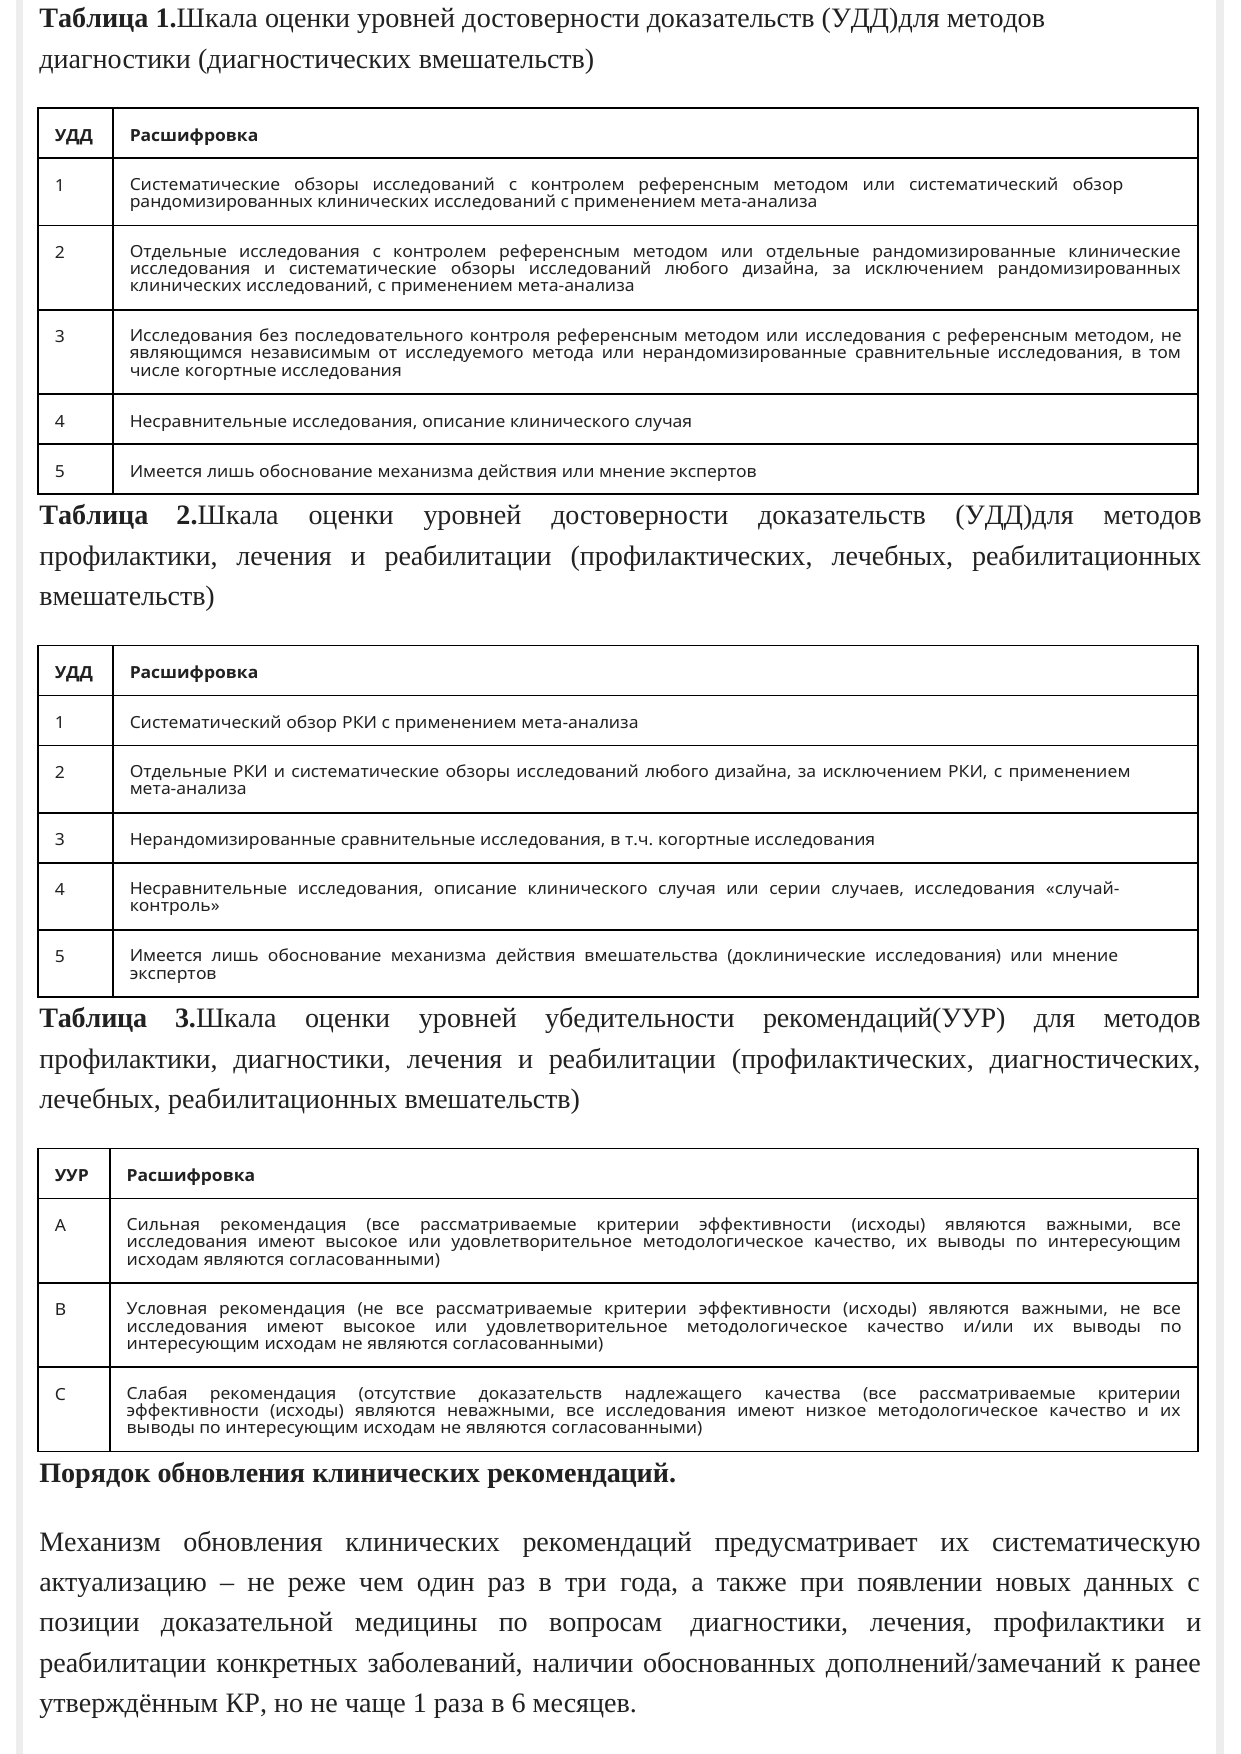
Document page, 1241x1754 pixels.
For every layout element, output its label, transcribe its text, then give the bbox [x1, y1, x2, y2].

table_cell Отдельные исследования с контролем референсным методом или отдельные рандомизированные клинические исследования и систематические обзоры исследований любого дизайна, за исключением рандомизированных клинических исследований, с применением мета-анализа [114, 226, 1197, 309]
table_cell 4 [39, 395, 112, 443]
table_header УДД [39, 646, 112, 694]
table_cell Нерандомизированные сравнительные исследования, в т.ч. когортные исследования [114, 814, 1197, 862]
table_header Расшифровка [114, 109, 1197, 157]
table_cell Систематический обзор РКИ с применением мета-анализа [114, 696, 1197, 744]
table_cell Несравнительные исследования, описание клинического случая [114, 395, 1197, 443]
table_cell 2 [39, 226, 112, 309]
table_header Расшифровка [114, 646, 1197, 694]
table_cell 5 [39, 445, 112, 493]
table_cell 1 [39, 159, 112, 224]
table_cell Условная рекомендация (не все рассматриваемые критерии эффективности (исходы) являются важными, не все исследования имеют высокое или удовлетворительное методологическое качество и/или их выводы по интересующим исходам не являются согласованными) [111, 1284, 1197, 1366]
table_cell 3 [39, 814, 112, 862]
table_header УДД [39, 109, 112, 157]
table_cell Имеется лишь обоснование механизма действия или мнение экспертов [114, 445, 1197, 493]
table_cell 5 [39, 931, 112, 996]
table_cell B [39, 1284, 109, 1366]
table_cell Исследования без последовательного контроля референсным методом или исследования с референсным методом, не являющимся независимым от исследуемого метода или нерандомизированные сравнительные исследования, в том числе когортные исследования [114, 311, 1197, 393]
table_header УУР [39, 1149, 109, 1197]
table_cell 2 [39, 746, 112, 812]
subtitle Порядок обновления клинических рекомендаций. [39, 1456, 1236, 1488]
table_header Расшифровка [111, 1149, 1197, 1197]
table_cell Имеется лишь обоснование механизма действия вмешательства (доклинические исследования) или мнение экспертов [114, 931, 1197, 996]
text Механизм обновления клинических рекомендаций предусматривает их систематическую актуализацию – не реже чем один раз в три года, а также при появлении новых данных с позиции доказательной медицины по вопросам диагностики, лечения, профилактики и реабилитации конкретных заболеваний, наличии обоснованных дополнений/замечаний к ранее утверждённым КР, но не чаще 1 раза в 6 месяцев. [39, 1524, 1201, 1719]
table_cell Отдельные РКИ и систематические обзоры исследований любого дизайна, за исключением РКИ, с применением мета-анализа [114, 746, 1197, 812]
table_cell Слабая рекомендация (отсутствие доказательств надлежащего качества (все рассматриваемые критерии эффективности (исходы) являются неважными, все исследования имеют низкое методологическое качество и их выводы по интересующим исходам не являются согласованными) [111, 1368, 1197, 1451]
table_cell C [39, 1368, 109, 1451]
table_cell 3 [39, 311, 112, 393]
text Таблица 2.Шкала оценки уровней достоверности доказательств (УДД)для методов профилактики, лечения и реабилитации (профилактических, лечебных, реабилитационных вмешательств) [39, 498, 1201, 612]
table_cell Несравнительные исследования, описание клинического случая или серии случаев, исследования «случай- контроль» [114, 864, 1197, 929]
text Таблица 3.Шкала оценки уровней убедительности рекомендаций(УУР) для методов профилактики, диагностики, лечения и реабилитации (профилактических, диагностических, лечебных, реабилитационных вмешательств) [39, 1001, 1201, 1114]
table_cell Систематические обзоры исследований с контролем референсным методом или систематический обзор рандомизированных клинических исследований с применением мета-анализа [114, 159, 1197, 224]
table_cell 1 [39, 696, 112, 744]
table_cell 4 [39, 864, 112, 929]
table_cell A [39, 1199, 109, 1282]
table_cell Сильная рекомендация (все рассматриваемые критерии эффективности (исходы) являются важными, все исследования имеют высокое или удовлетворительное методологическое качество, их выводы по интересующим исходам являются согласованными) [111, 1199, 1197, 1282]
text Таблица 1.Шкала оценки уровней достоверности доказательств (УДД)для методов диагностики (диагностических вмешательств) [39, 1, 1200, 74]
